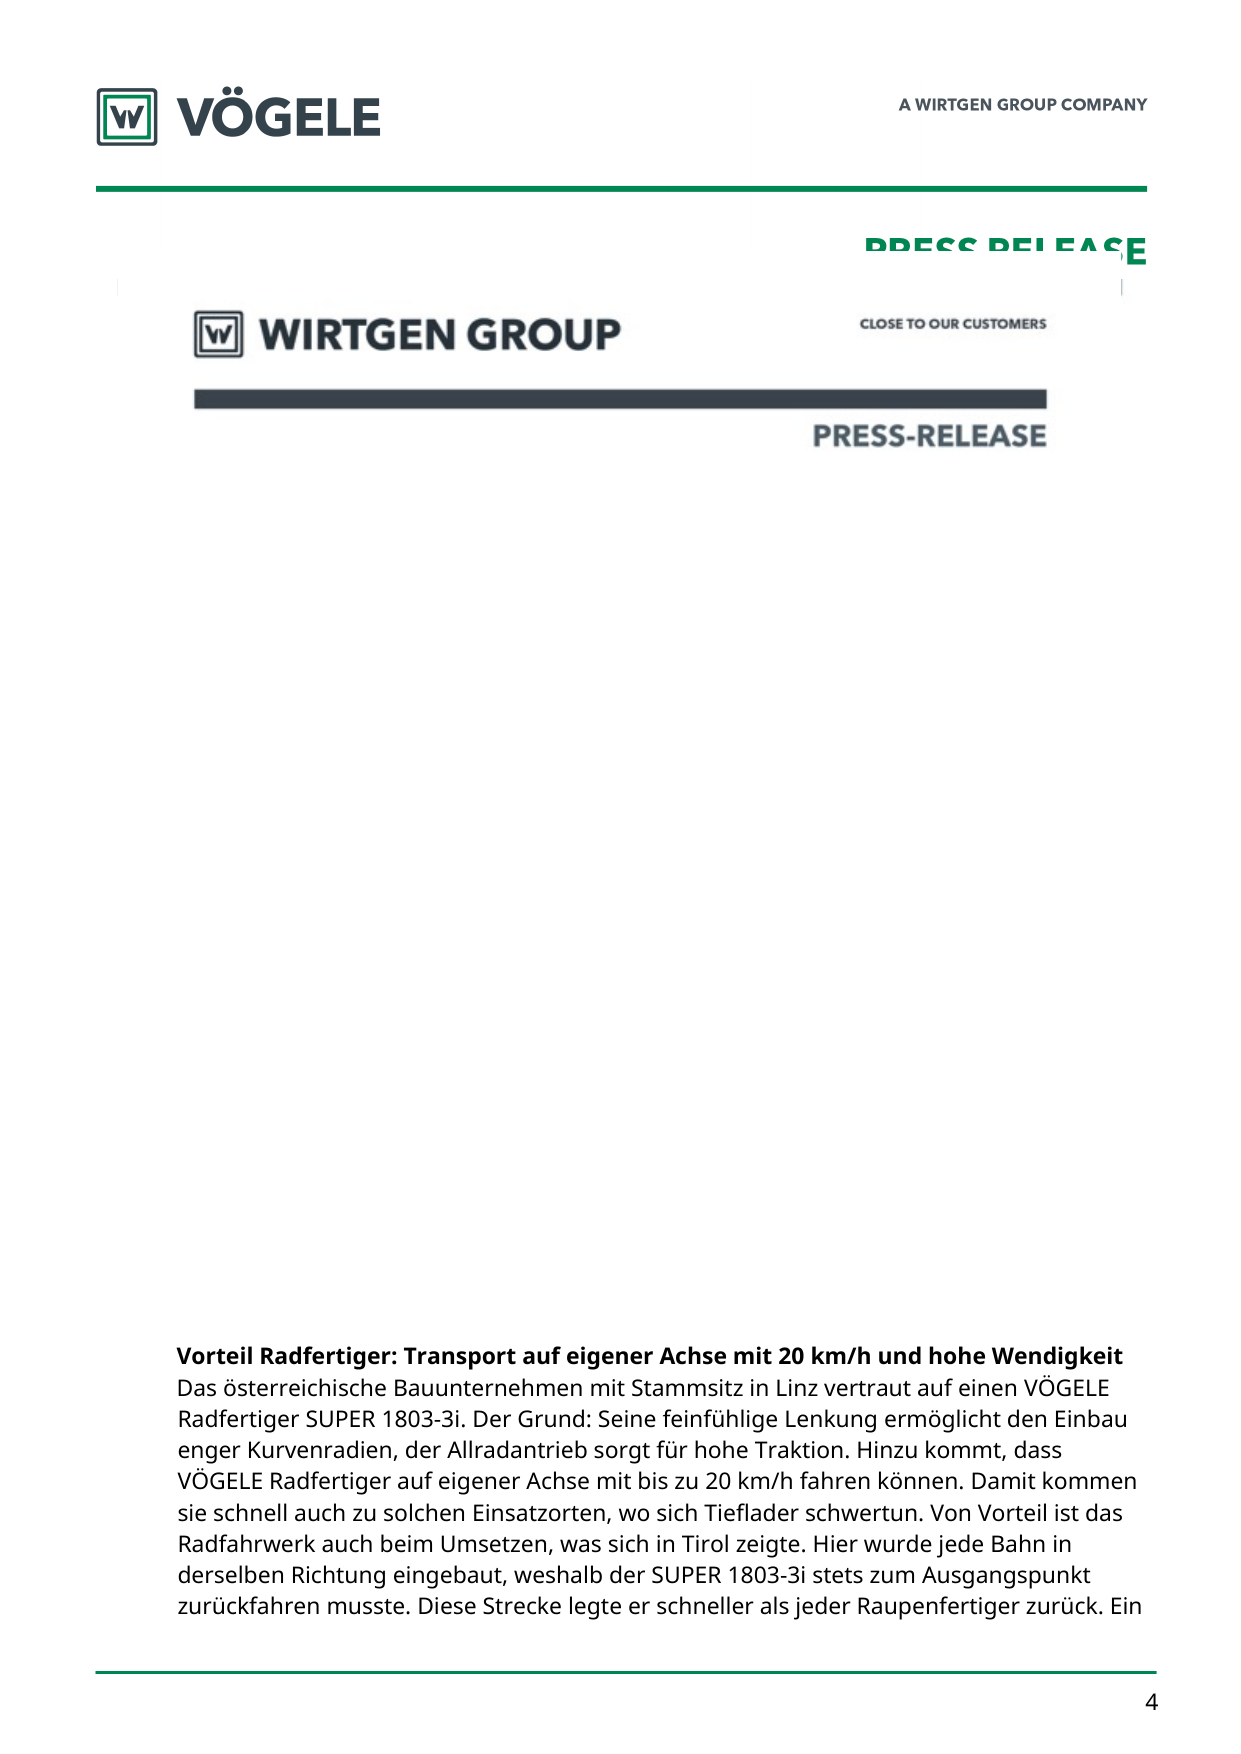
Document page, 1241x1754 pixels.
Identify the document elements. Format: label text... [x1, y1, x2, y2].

text Vorteil Radfertiger: Transport auf eigener Achse mit 20 km/h und hohe Wendigkeit [176, 1340, 1150, 1371]
text Das österreichische Bauunternehmen mit Stammsitz in Linz vertraut auf einen VÖGELE Radfertiger SUPER 1803-3i. Der Grund: Seine feinfühlige Lenkung ermöglicht den Einbau enger Kurvenradien, der Allradantrieb sorgt für hohe Traktion. Hinzu kommt, dass VÖGELE Radfertiger auf eigener Achse mit bis zu 20 km/h fahren können. Damit kommen sie schnell auch zu solchen Einsatzorten, wo sich Tieflader schwertun. Von Vorteil ist das Radfahrwerk auch beim Umsetzen, was sich in Tirol zeigte. Hier wurde jede Bahn in derselben Richtung eingebaut, weshalb der SUPER 1803-3i stets zum Ausgangspunkt zurückfahren musste. Diese Strecke legte er schneller als jeder Raupenfertiger zurück. Ein weiterer Vorteil des Radfertigers ist eine innovative Option des Weltmarktführers VÖGELE, welche die hervorragende Wendigkeit des SUPER 1803-3i weiter steigert: die Lenkbremse Pivot Steer. Sie bremst bei starkem Lenkeinschlag automatisch das kurveninnere Hinterrad hydraulisch ab und reduziert den Außenwenderadius auf kleine 3,50 m. Ohne Pivot Steer sind es 3 m mehr. [176, 1371, 1150, 1621]
picture [76, 73, 1174, 1309]
picture [67, 1662, 1196, 1678]
